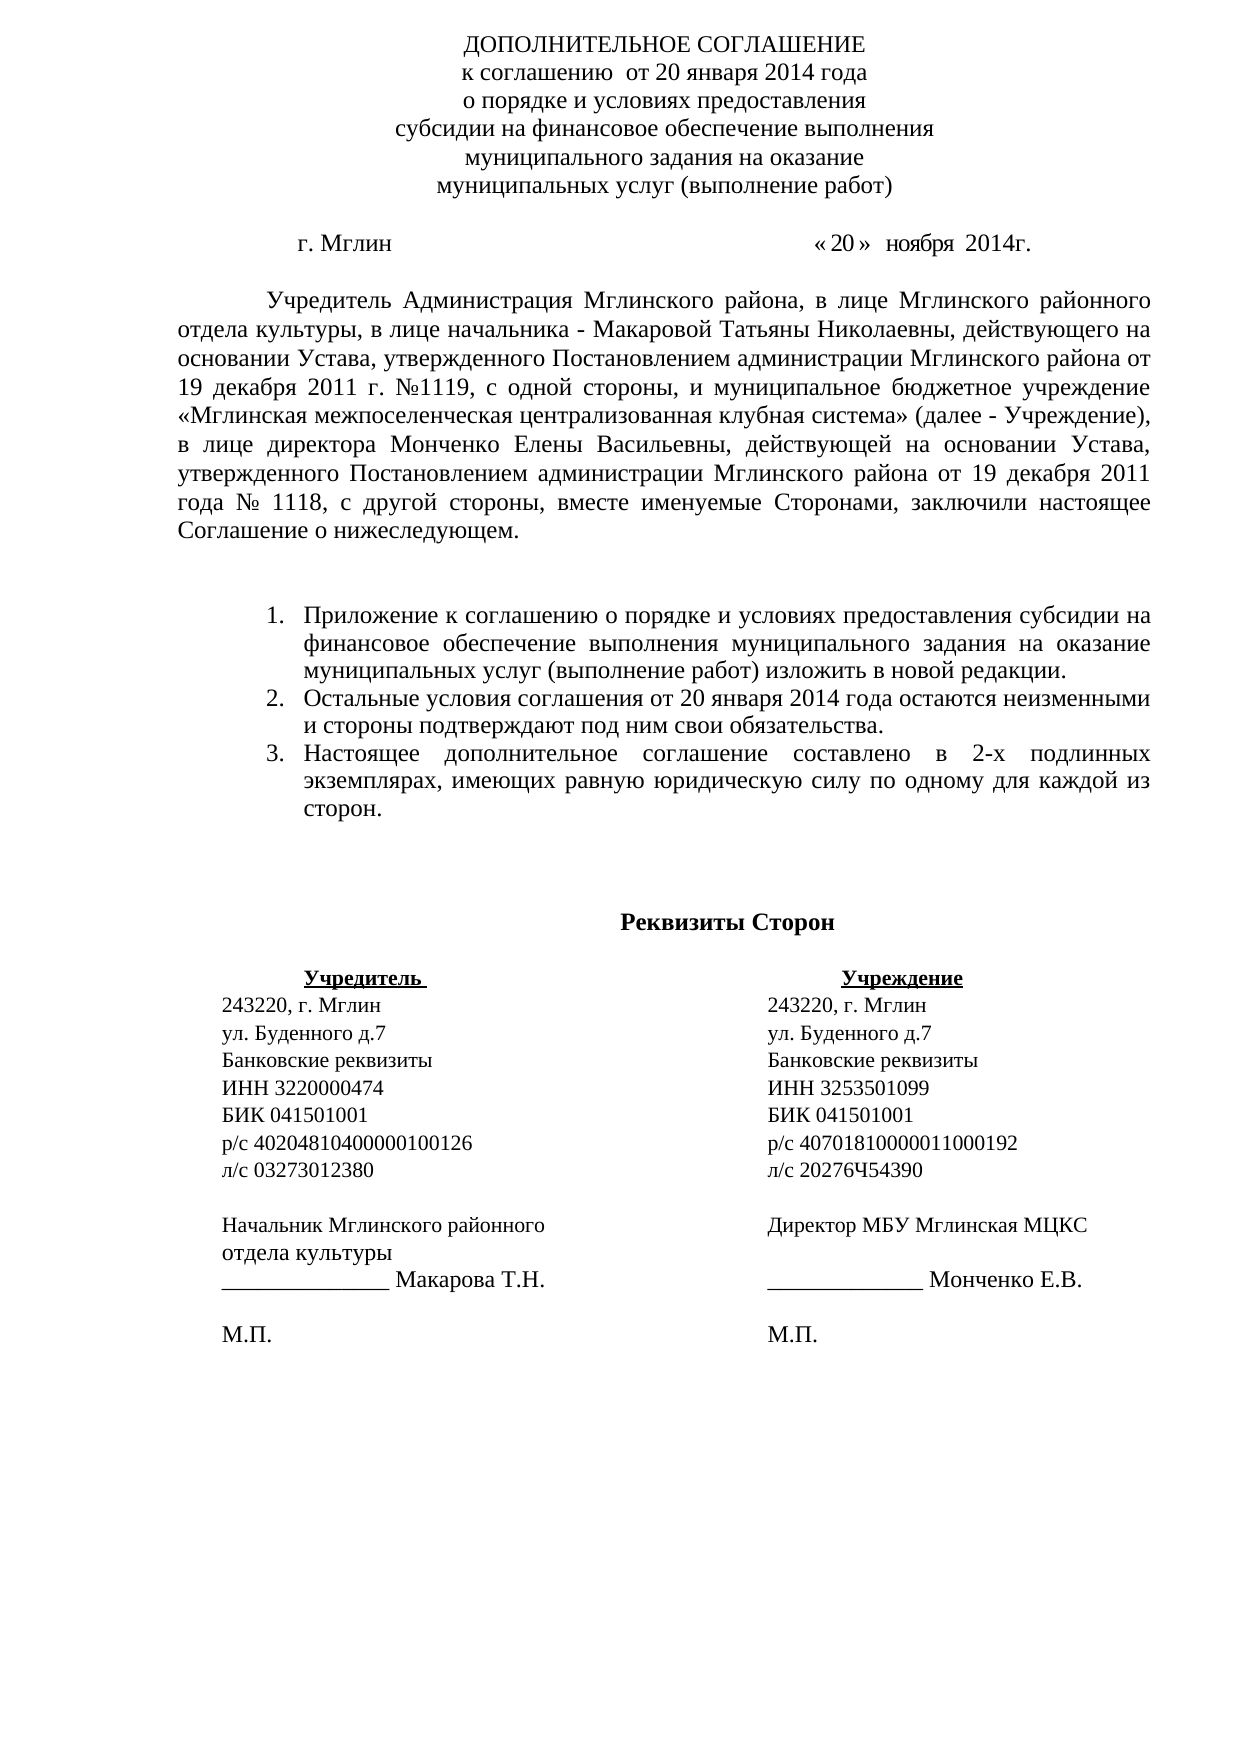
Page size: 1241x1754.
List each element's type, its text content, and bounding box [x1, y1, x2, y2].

text муниципальных услуг (выполнение работ) [177, 170, 1152, 199]
text г. Мглин « 20 » ноября 2014г. [965, 228, 1152, 257]
text Банковские реквизиты Банковские реквизиты [222, 1045, 1152, 1073]
text муниципального задания на оказание [177, 142, 1152, 170]
text Начальник Мглинского районного Директор МБУ Мглинская МЦКС [222, 1210, 1152, 1238]
text ул. Буденного д.7 ул. Буденного д.7 [222, 1018, 1152, 1045]
text о порядке и условиях предоставления [177, 86, 1152, 114]
text л/с 03273012380 л/с 20276Ч54390 [222, 1155, 1152, 1183]
list Приложение к соглашению о порядке и условиях предоставления субсидии на финансовое обеспечение выполнения муниципального задания на оказание муниципальных услуг (выполнение работ) изложить в новой редакции. [266, 602, 1152, 684]
text г. Мглин « 20 » ноября 2014г. [177, 228, 814, 257]
text М.П. М.П. [222, 1320, 1152, 1348]
list Остальные условия соглашения от 20 января 2014 года остаются неизменными и стороны подтверждают под ним свои обязательства. [266, 684, 1152, 739]
text Реквизиты Сторон [303, 908, 1152, 935]
text ДОПОЛНИТЕЛЬНОЕ СОГЛАШЕНИЕ [177, 29, 1152, 58]
text ИНН 3220000474 ИНН 3253501099 [222, 1073, 1152, 1100]
text р/с 40204810400000100126 р/с 40701810000011000192 [222, 1128, 1152, 1155]
text Учредитель Учреждение [303, 963, 1152, 990]
text к соглашению от 20 января 2014 года [177, 58, 1152, 86]
text субсидии на финансовое обеспечение выполнения [177, 114, 1152, 142]
text ______________ Макарова Т.Н. _____________ Монченко Е.В. [222, 1265, 1152, 1293]
text БИК 041501001 БИК 041501001 [222, 1100, 1152, 1128]
text . Мглин . Мглин [222, 990, 1152, 1018]
list Настоящее дополнительное соглашение составлено в 2-х подлинных экземплярах, имеющих равную юридическую силу по одному для каждой из сторон. [266, 739, 1152, 822]
text отдела культуры [222, 1238, 1152, 1265]
text Учредитель Администрация Мглинского района, в лице Мглинского районного отдела культуры, в лице начальника - Макаровой Татьяны Николаевны, действующего на основании Устава, утвержденного Постановлением администрации Мглинского района от 19 декабря . №1119, с одной стороны, и муниципальное бюджетное учреждение «Мглинская межпоселенческая централизованная клубная система» (далее - Учреждение), в лице директора Монченко Елены Васильевны, действующей на основании Устава, утвержденного Постановлением администрации Мглинского района от 19 декабря 2011 года № 1118, с другой стороны, вместе именуемые Сторонами, заключили настоящее Соглашение о нижеследующем. [177, 285, 1152, 544]
